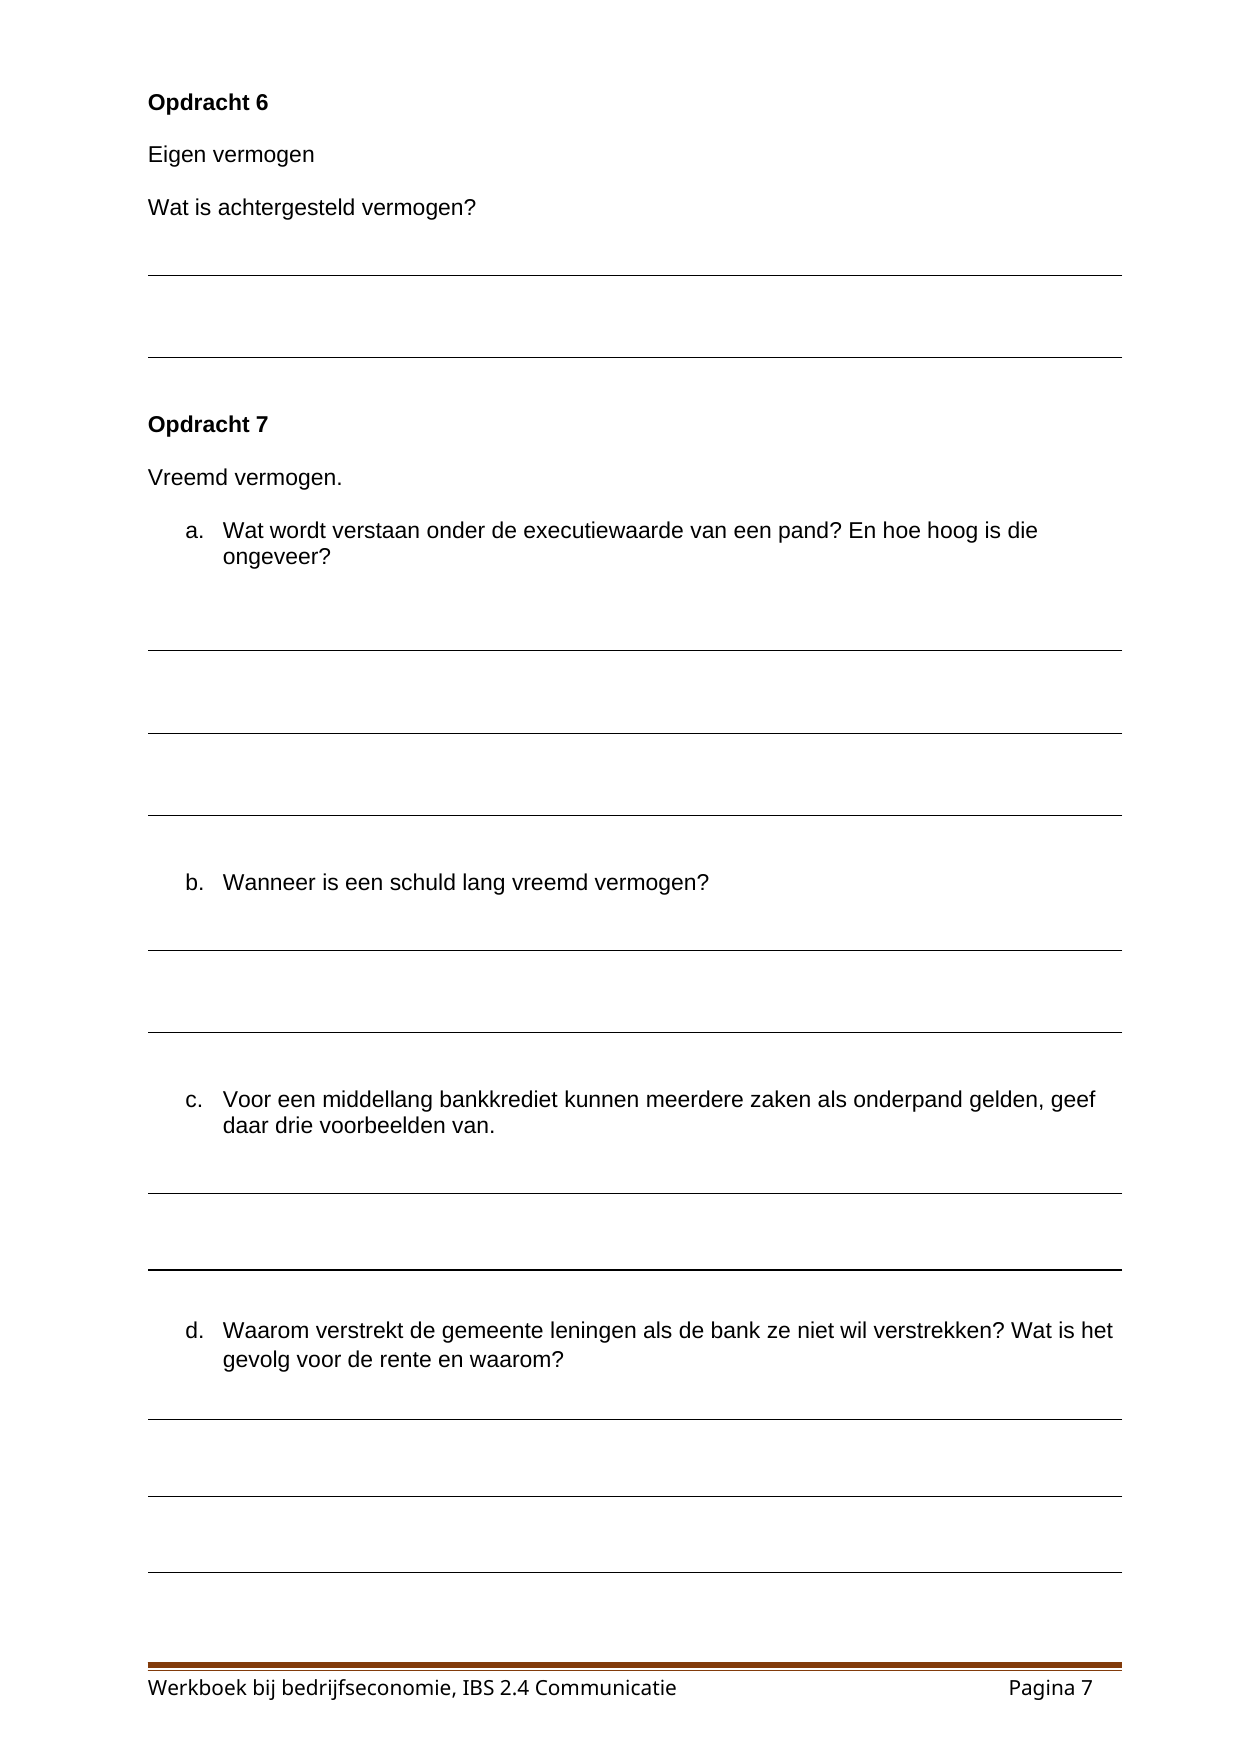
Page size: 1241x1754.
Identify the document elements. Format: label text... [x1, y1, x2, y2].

list Wanneer is een schuld lang vreemd vermogen? [185, 868, 1122, 895]
text Vreemd vermogen. [148, 464, 1122, 490]
list Voor een middellang bankkrediet kunnen meerdere zaken als onderpand gelden, geef daar drie voorbeelden van. [185, 1086, 1122, 1138]
text Wat is achtergesteld vermogen? [148, 194, 1122, 220]
list Waarom verstrekt de gemeente leningen als de bank ze niet wil verstrekken? Wat is het gevolg voor de rente en waarom? [185, 1317, 1122, 1372]
text Eigen vermogen [148, 141, 1122, 168]
text Opdracht 7 [148, 411, 1122, 437]
list Wat wordt verstaan onder de executiewaarde van een pand? En hoe hoog is die ongeveer? [185, 517, 1122, 569]
text Opdracht 6 [148, 89, 1122, 115]
